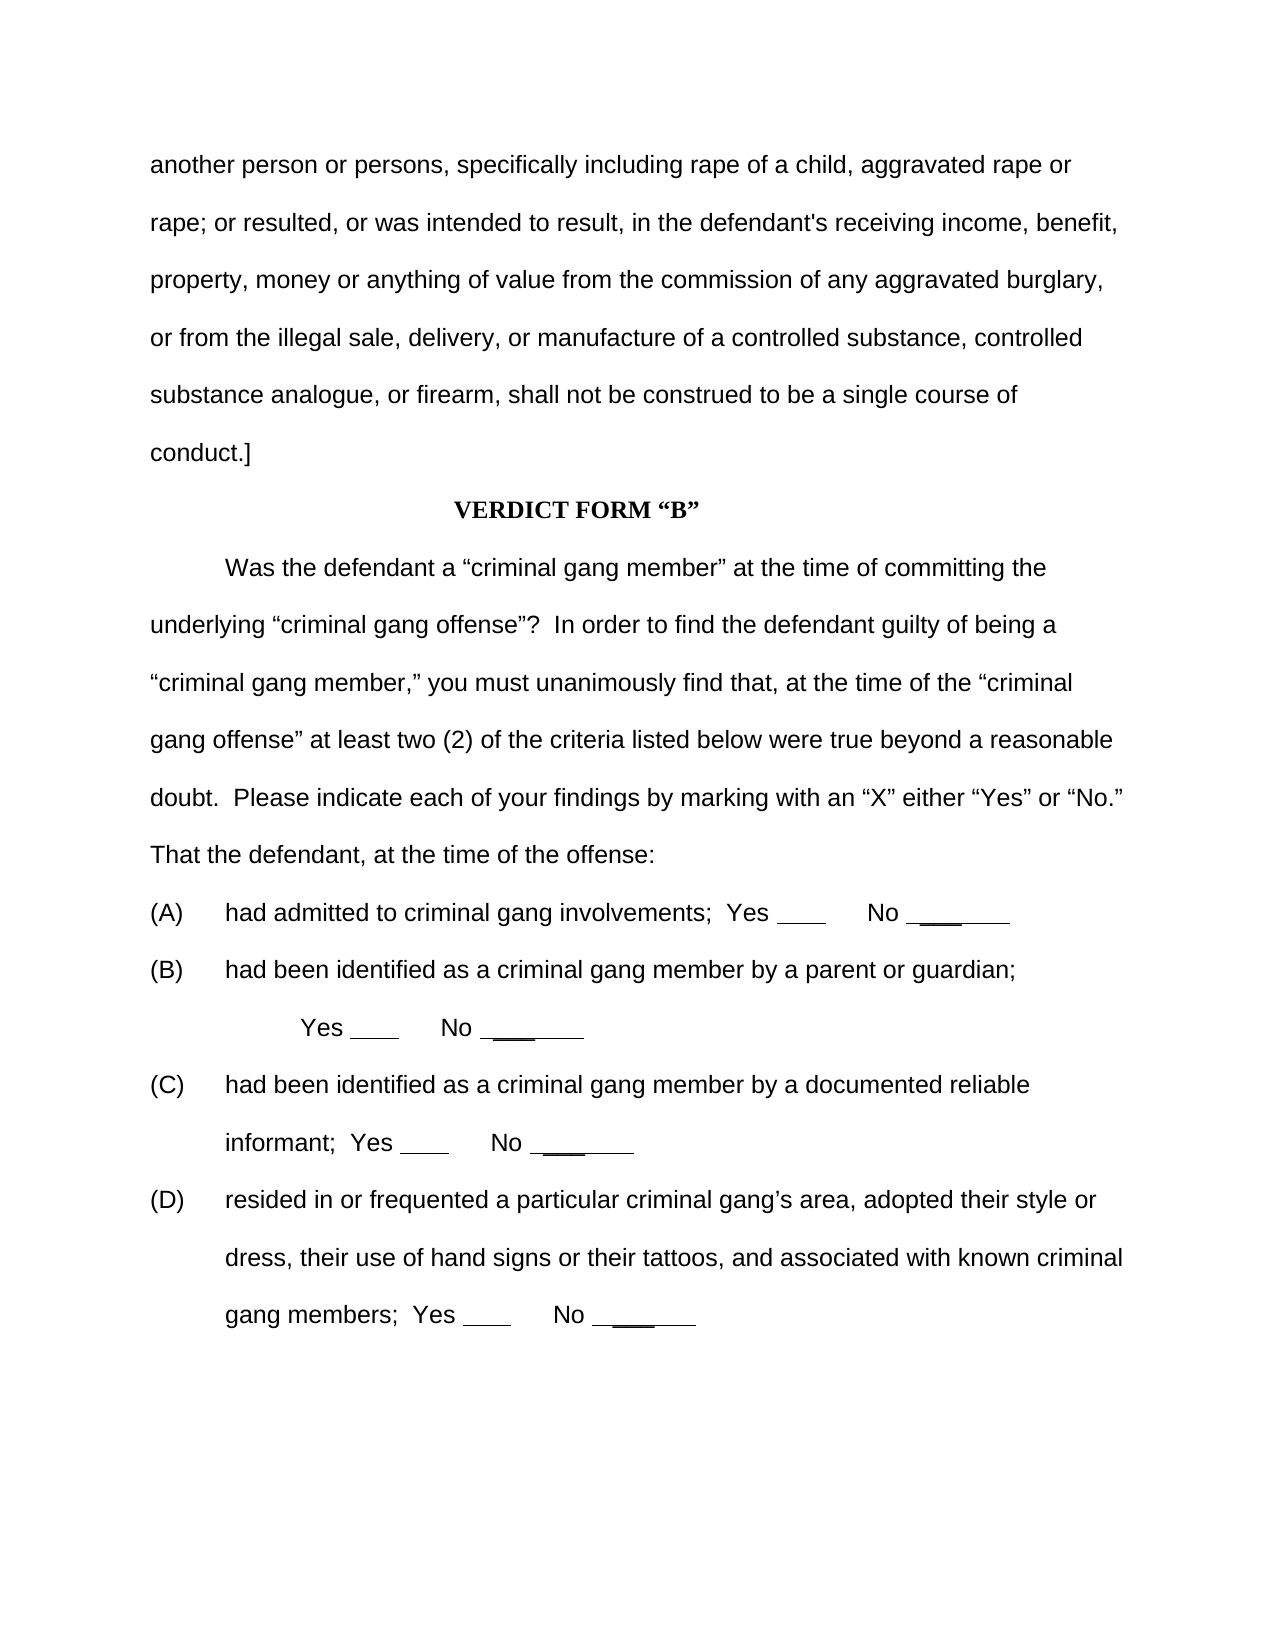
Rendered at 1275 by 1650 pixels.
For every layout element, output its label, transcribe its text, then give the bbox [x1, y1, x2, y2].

text (D) resided in or frequented a particular criminal gang’s area, adopted their style or dress, their use of hand signs or their tattoos, and associated with known criminal gang members; Yes No ___ [150, 1185, 1125, 1329]
text (C) had been identified as a criminal gang member by a documented reliable informant; Yes No ___ [0, 1070, 1125, 1156]
text Was the defendant a “criminal gang member” at the time of committing the underlying “criminal gang offense”? In order to find the defendant guilty of being a “criminal gang member,” you must unanimously find that, at the time of the “criminal gang offense” at least two (2) of the criteria listed below were true beyond a reasonable doubt. Please indicate each of your findings by marking with an “X” either “Yes” or “No.” That the defendant, at the time of the offense: [28, 552, 1125, 869]
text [28, 150, 1125, 466]
text (B) had been identified as a criminal gang member by a parent or guardian; [28, 955, 1125, 984]
text VERDICT FORM “B” [28, 495, 1125, 524]
text Yes No ___ [28, 1012, 1125, 1041]
text (A) had admitted to criminal gang involvements; Yes No ___ [28, 897, 1125, 926]
